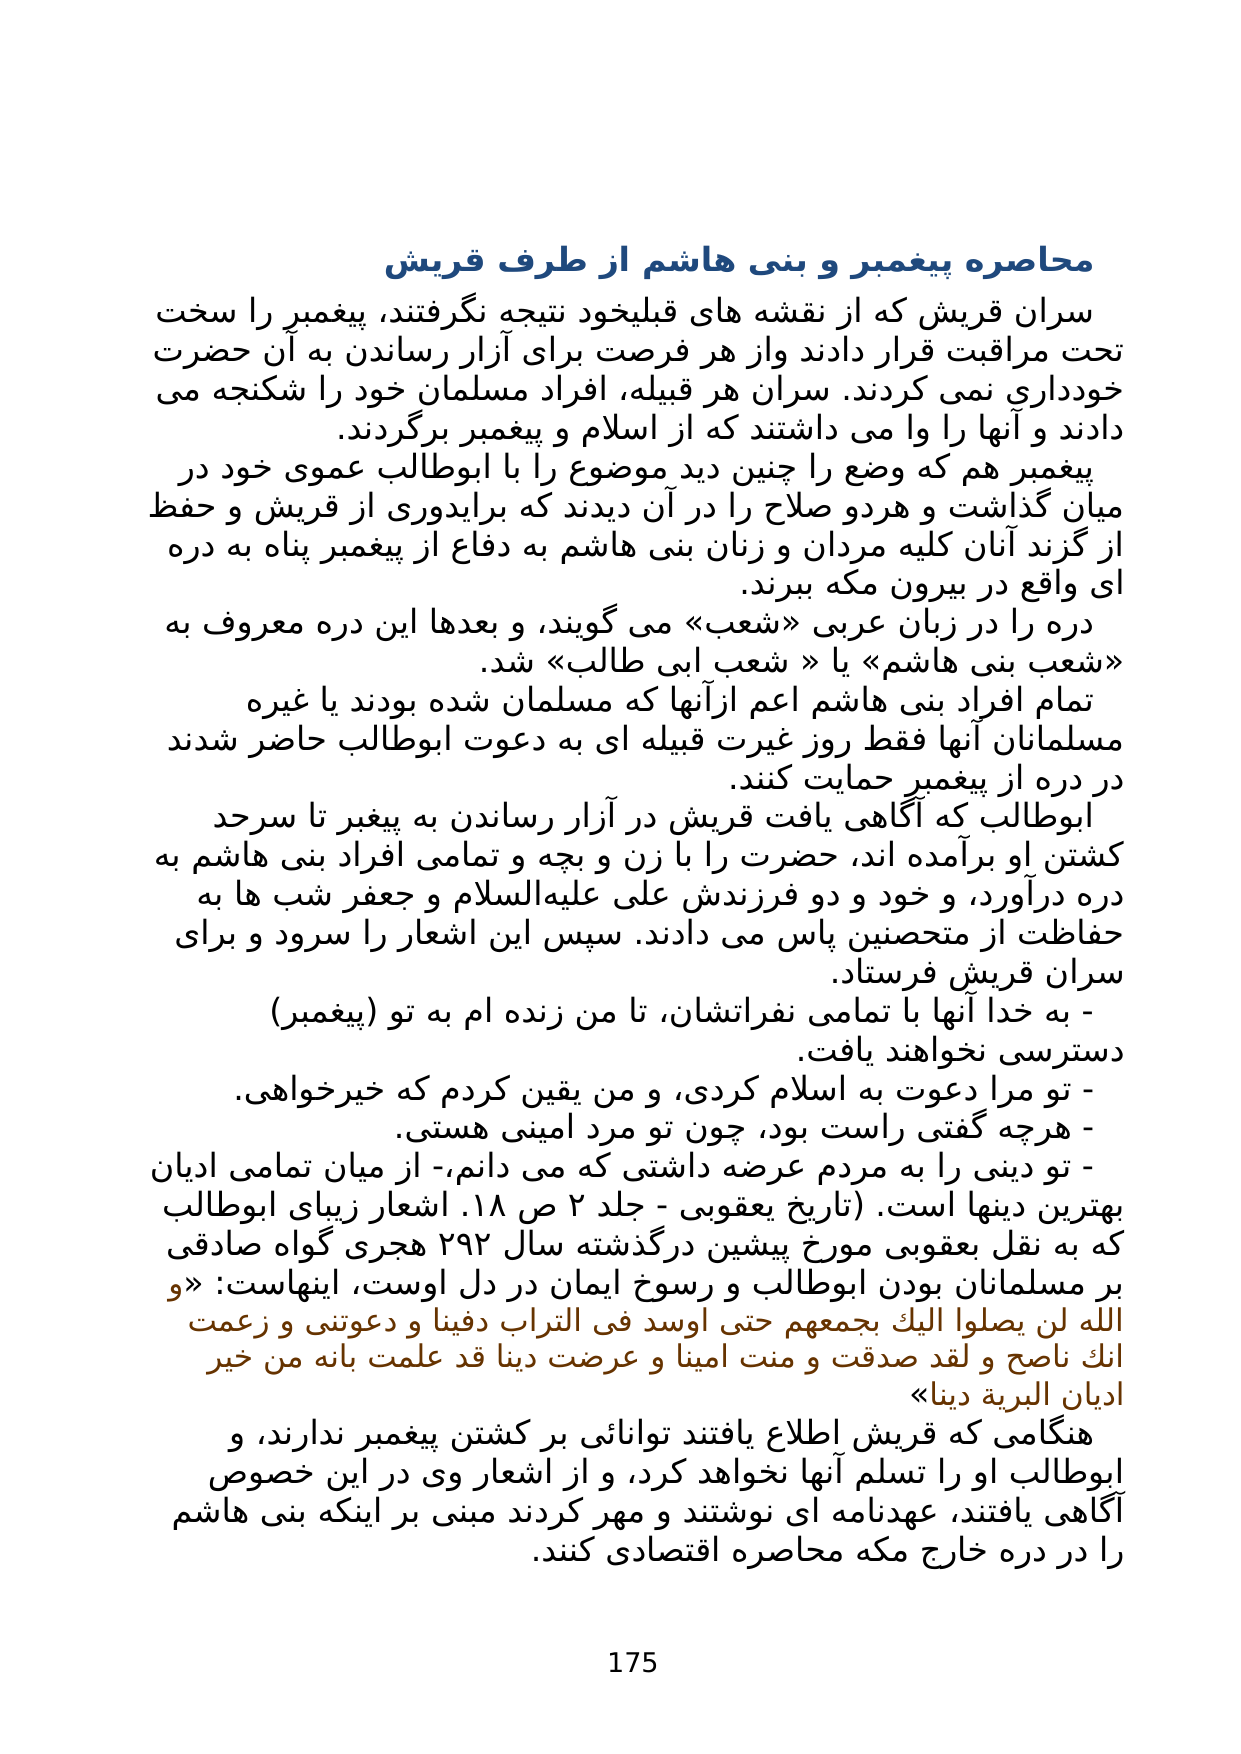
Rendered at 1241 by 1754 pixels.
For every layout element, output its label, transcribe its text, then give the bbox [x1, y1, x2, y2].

text - هرچه گفتی راست بود، چون تو مرد امينی هستی. [141, 1108, 1125, 1147]
text - تو دينی را به مردم عرضه داشتی كه می دانم،- از ميان تمامی اديان بهترين دينها است. (تاريخ يعقوبی - جلد ٢ ص ١٨. اشعار زيبای ابوطالب كه به نقل بعقوبی مورخ پيشين درگذشته سال ٢٩٢ هجری گواه صادقی بر مسلمانان بودن ابوطالب و رسوخ ايمان در دل اوست، اينهاست: «و الله لن يصلوا اليك بجمعهم حتی اوسد فی التراب دفينا و دعوتنی و زعمت انك ناصح و لقد صدقت و منت امينا و عرضت دينا قد علمت بانه من خير اديان البرية دينا» [141, 1147, 1125, 1414]
text سران قريش كه از نقشه های قبليخود نتيجه نگرفتند، پيغمبر را سخت تحت مراقبت قرار دادند واز هر فرصت برای آزار رساندن به آن حضرت خودداری نمی كردند. سران هر قبيله، افراد مسلمان خود را شكنجه می دادند و آنها را وا می داشتند كه از اسلام و پيغمبر برگردند. [141, 292, 1125, 447]
text هنگامی كه قريش اطلاع يافتند توانائی بر كشتن پيغمبر ندارند، و ابوطالب او را تسلم آنها نخواهد كرد، و از اشعار وی در اين خصوص آگاهی يافتند، عهدنامه ای نوشتند و مهر كردند مبنی بر اينكه بنی هاشم را در دره خارج مكه محاصره اقتصادی كنند. [141, 1414, 1125, 1569]
text دره را در زبان عربی «شعب» می گويند، و بعدها اين دره معروف به «شعب بنی هاشم» يا « شعب ابی طالب» شد. [141, 603, 1125, 680]
text ابوطالب كه آگاهی يافت قريش در آزار رساندن به پيغبر تا سرحد كشتن او برآمده اند، حضرت را با زن و بچه و تمامی افراد بنی هاشم به دره درآورد، و خود و دو فرزندش علی عليه‌السلام و جعفر شب ها به حفاظت از متحصنين پاس می دادند. سپس اين اشعار را سرود و برای سران قريش فرستاد. [141, 797, 1125, 991]
text - به خدا آنها با تمامی نفراتشان، تا من زنده ام به تو (پيغمبر) دسترسی نخواهند يافت. [141, 991, 1125, 1069]
text - تو مرا دعوت به اسلام كردی، و من يقين كردم كه خيرخواهی. [141, 1069, 1125, 1108]
text پيغمبر هم كه وضع را چنين ديد موضوع را با ابوطالب عموی خود در ميان گذاشت و هردو صلاح را در آن ديدند كه برايدوری از قريش و حفظ از گزند آنان كليه مردان و زنان بنی هاشم به دفاع از پيغمبر پناه به دره ای واقع در بيرون مكه ببرند. [141, 447, 1125, 603]
text تمام افراد بنی هاشم اعم ازآنها كه مسلمان شده بودند يا غيره مسلمانان آنها فقط روز غيرت قبيله ای به دعوت ابوطالب حاضر شدند در دره از پيغمبر حمايت كنند. [141, 680, 1125, 797]
subtitle محاصره پيغمبر و بنی هاشم از طرف قريش [141, 241, 1125, 279]
